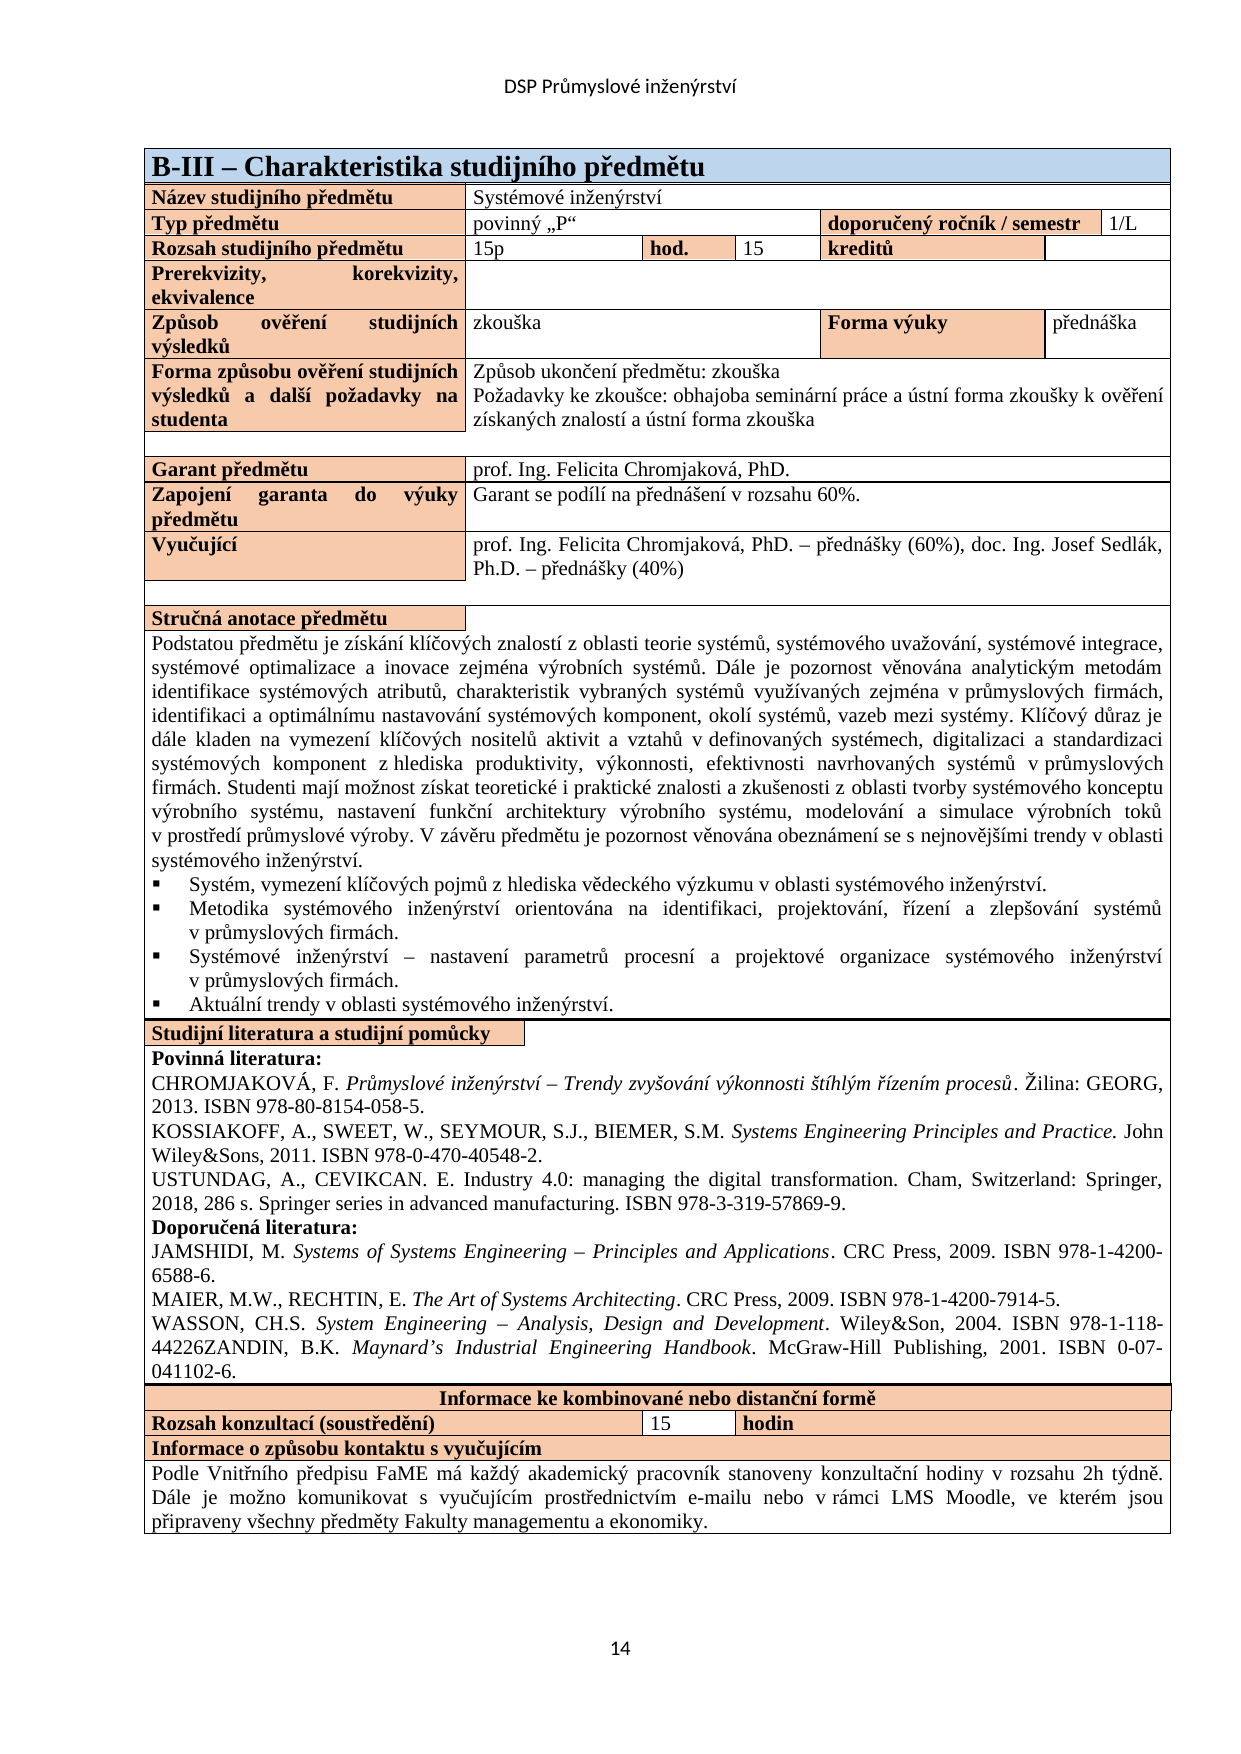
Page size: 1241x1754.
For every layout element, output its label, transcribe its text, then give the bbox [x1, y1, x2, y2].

table_cell Forma způsobu ověření studijních výsledků a další požadavky na studenta [145, 359, 465, 431]
table_cell Zapojení garanta do výuky předmětu [145, 483, 465, 531]
table_cell [466, 261, 1170, 309]
table_cell kreditů [821, 236, 1044, 259]
table_cell Povinná literatura: CHROMJAKOVÁ, F. Průmyslové inženýrství – Trendy zvyšování výkonnosti štíhlým řízením procesů. Žilina: GEORG, 2013. ISBN 978-80-8154-058-5. KOSSIAKOFF, A., SWEET, W., SEYMOUR, S.J., BIEMER, S.M. Systems Engineering Principles and Practice. John Wiley&Sons, 2011. ISBN 978-0-470-40548-2. USTUNDAG, A., CEVIKCAN. E. Industry 4.0: managing the digital transformation. Cham, Switzerland: Springer, 2018, 286 s. Springer series in advanced manufacturing. ISBN 978-3-319-57869-9. Doporučená literatura: JAMSHIDI, M. Systems of Systems Engineering – Principles and Applications. CRC Press, 2009. ISBN 978-1-4200-6588-6. MAIER, M.W., RECHTIN, E. The Art of Systems Architecting. CRC Press, 2009. ISBN 978-1-4200-7914-5. WASSON, CH.S. System Engineering – Analysis, Design and Development. Wiley&Son, 2004. ISBN 978-1-118-44226ZANDIN, B.K. Maynard’s Industrial Engineering Handbook. McGraw-Hill Publishing, 2001. ISBN 0-07-041102-6. [145, 1045, 1170, 1383]
table_cell Podle Vnitřního předpisu FaME má každý akademický pracovník stanoveny konzultační hodiny v rozsahu 2h týdně. Dále je možno komunikovat s vyučujícím prostřednictvím e-mailu nebo v rámci LMS Moodle, ve kterém jsou připraveny všechny předměty Fakulty managementu a ekonomiky. [145, 1461, 1170, 1533]
table_cell [466, 606, 1170, 630]
table_cell Garant předmětu [145, 457, 465, 481]
table_cell Forma výuky [821, 310, 1044, 358]
table_cell Podstatou předmětu je získání klíčových znalostí z oblasti teorie systémů, systémového uvažování, systémové integrace, systémové optimalizace a inovace zejména výrobních systémů. Dále je pozornost věnována analytickým metodám identifikace systémových atributů, charakteristik vybraných systémů využívaných zejména v průmyslových firmách, identifikaci a optimálnímu nastavování systémových komponent, okolí systémů, vazeb mezi systémy. Klíčový důraz je dále kladen na vymezení klíčových nositelů aktivit a vztahů v definovaných systémech, digitalizaci a standardizaci systémových komponent z hlediska produktivity, výkonnosti, efektivnosti navrhovaných systémů v průmyslových firmách. Studenti mají možnost získat teoretické i praktické znalosti a zkušenosti z oblasti tvorby systémového konceptu výrobního systému, nastavení funkční architektury výrobního systému, modelování a simulace výrobních toků v prostředí průmyslové výroby. V závěru předmětu je pozornost věnována obeznámení se s nejnovějšími trendy v oblasti systémového inženýrství. Systém, vymezení klíčových pojmů z hlediska vědeckého výzkumu v oblasti systémového inženýrství. Metodika systémového inženýrství orientována na identifikaci, projektování, řízení a zlepšování systémů v průmyslových firmách. Systémové inženýrství – nastavení parametrů procesní a projektové organizace systémového inženýrství v průmyslových firmách. Aktuální trendy v oblasti systémového inženýrství. [145, 630, 1170, 1018]
table_cell zkouška [466, 310, 820, 358]
table_cell Informace o způsobu kontaktu s vyučujícím [145, 1436, 1170, 1460]
table_cell přednáška [1046, 310, 1170, 358]
table_cell prof. Ing. Felicita Chromjaková, PhD. – přednášky (60%), doc. Ing. Josef Sedlák, Ph.D. – přednášky (40%) [466, 532, 1170, 580]
table_cell Stručná anotace předmětu [145, 606, 465, 630]
table_cell Typ předmětu [145, 210, 465, 234]
table_cell hod. [643, 236, 735, 259]
table_cell doporučený ročník / semestr [821, 210, 1101, 234]
table_cell 15p [466, 236, 642, 259]
table_cell hodin [736, 1411, 1170, 1435]
table_cell Způsob ověření studijních výsledků [145, 310, 465, 358]
table_cell 15 [736, 236, 820, 259]
table_cell Garant se podílí na přednášení v rozsahu 60%. [466, 483, 1170, 531]
table_cell povinný „P“ [466, 210, 820, 234]
table_cell prof. Ing. Felicita Chromjaková, PhD. [466, 457, 1170, 481]
table_header B-III – Charakteristika studijního předmětu [145, 149, 1170, 182]
table_cell Systémové inženýrství [466, 185, 1170, 209]
table_cell Studijní literatura a studijní pomůcky [145, 1021, 524, 1045]
table_cell Způsob ukončení předmětu: zkouška Požadavky ke zkoušce: obhajoba seminární práce a ústní forma zkoušky k ověření získaných znalostí a ústní forma zkouška [466, 359, 1170, 431]
table_cell [145, 431, 1170, 456]
table_cell [525, 1021, 1170, 1045]
table_cell Informace ke kombinované nebo distanční formě [145, 1386, 1171, 1410]
table_cell [1046, 236, 1170, 259]
table_cell Prerekvizity, korekvizity, ekvivalence [145, 261, 465, 309]
table_cell Vyučující [145, 532, 465, 580]
table_cell 1/L [1102, 210, 1170, 234]
table_cell Název studijního předmětu [145, 185, 465, 209]
table_cell 15 [643, 1411, 735, 1435]
table_cell [145, 580, 1170, 605]
table_cell Rozsah studijního předmětu [145, 236, 465, 259]
table_cell Rozsah konzultací (soustředění) [145, 1411, 642, 1435]
